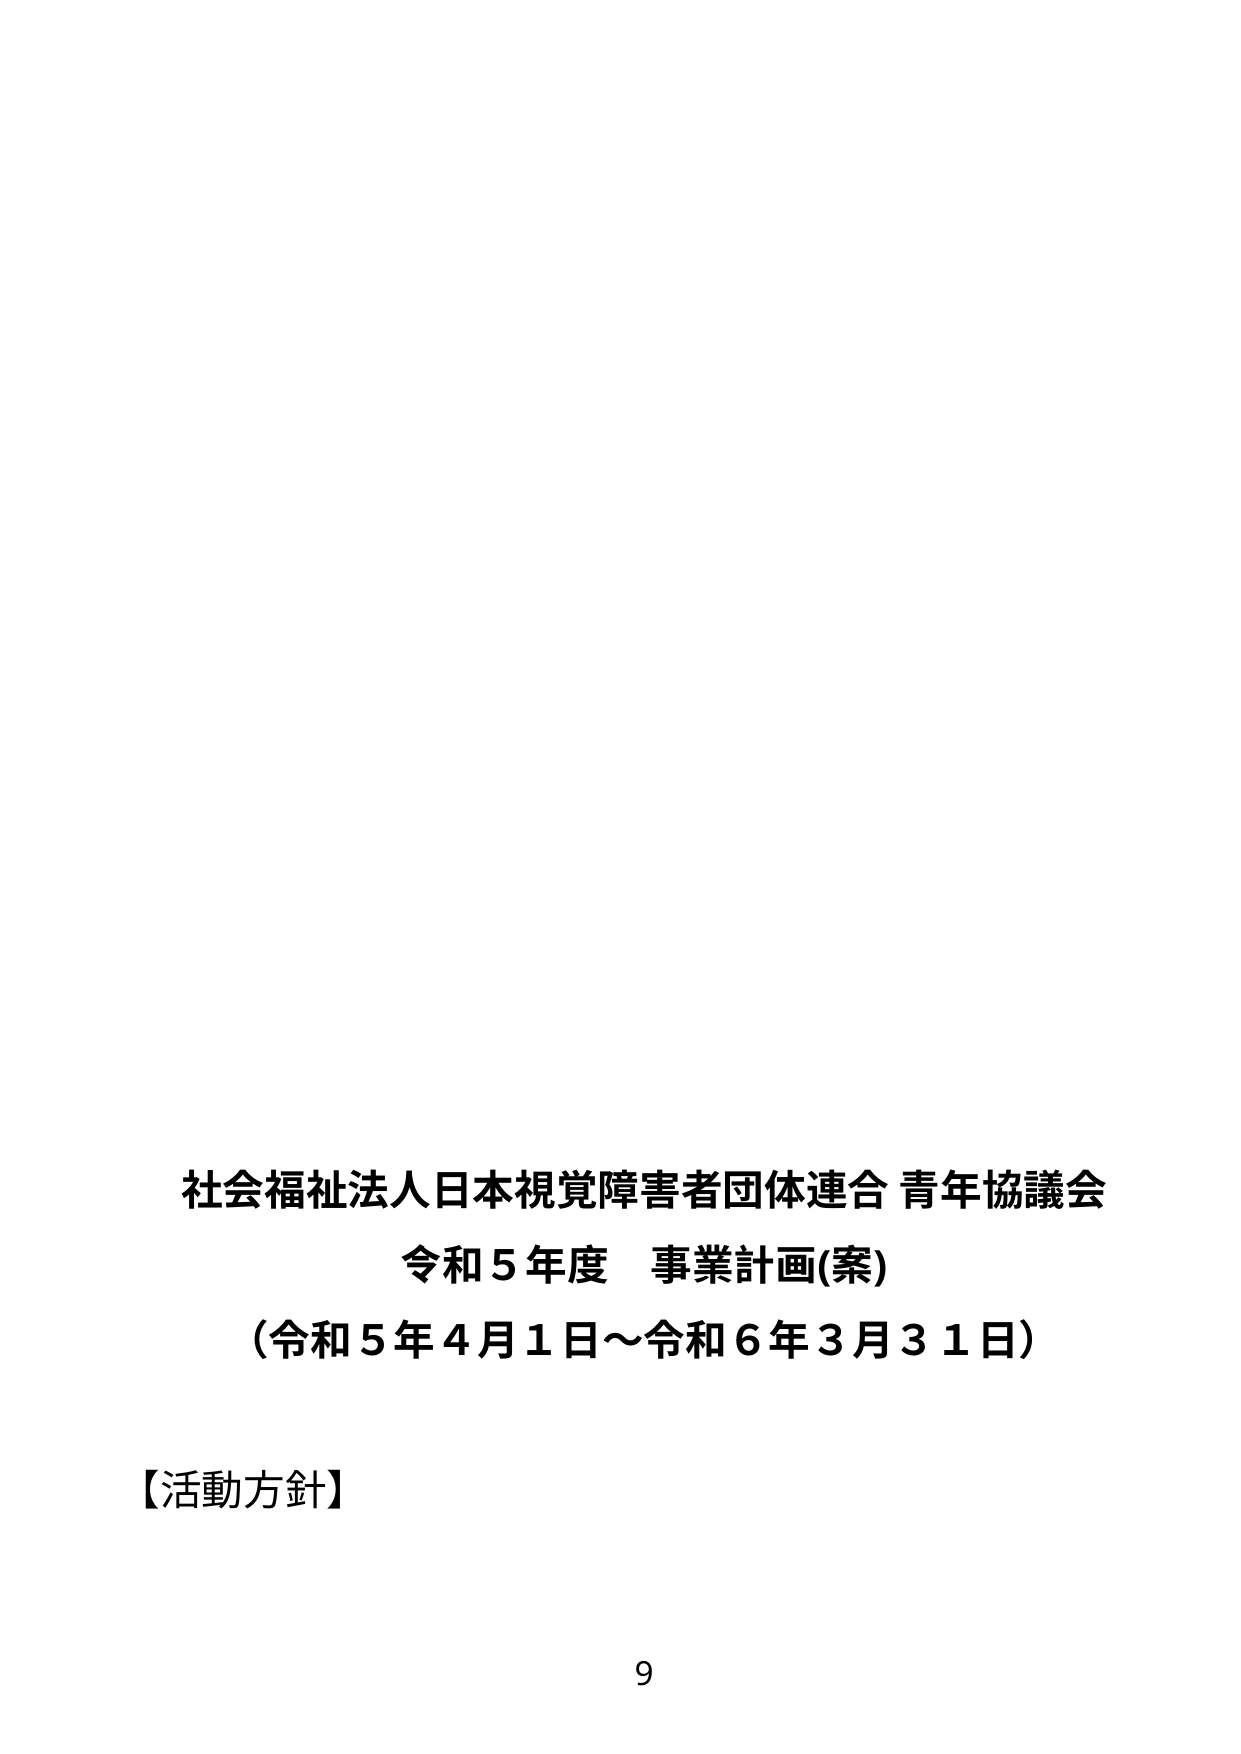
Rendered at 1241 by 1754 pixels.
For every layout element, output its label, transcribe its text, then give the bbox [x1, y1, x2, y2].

text 令和５年度 事業計画(案) [118, 1225, 1169, 1300]
text 【活動方針】 [118, 1450, 1169, 1525]
text （令和５年４月１日～令和６年３月３１日） [118, 1300, 1169, 1375]
text 社会福祉法人日本視覚障害者団体連合 青年協議会 [118, 1150, 1169, 1225]
